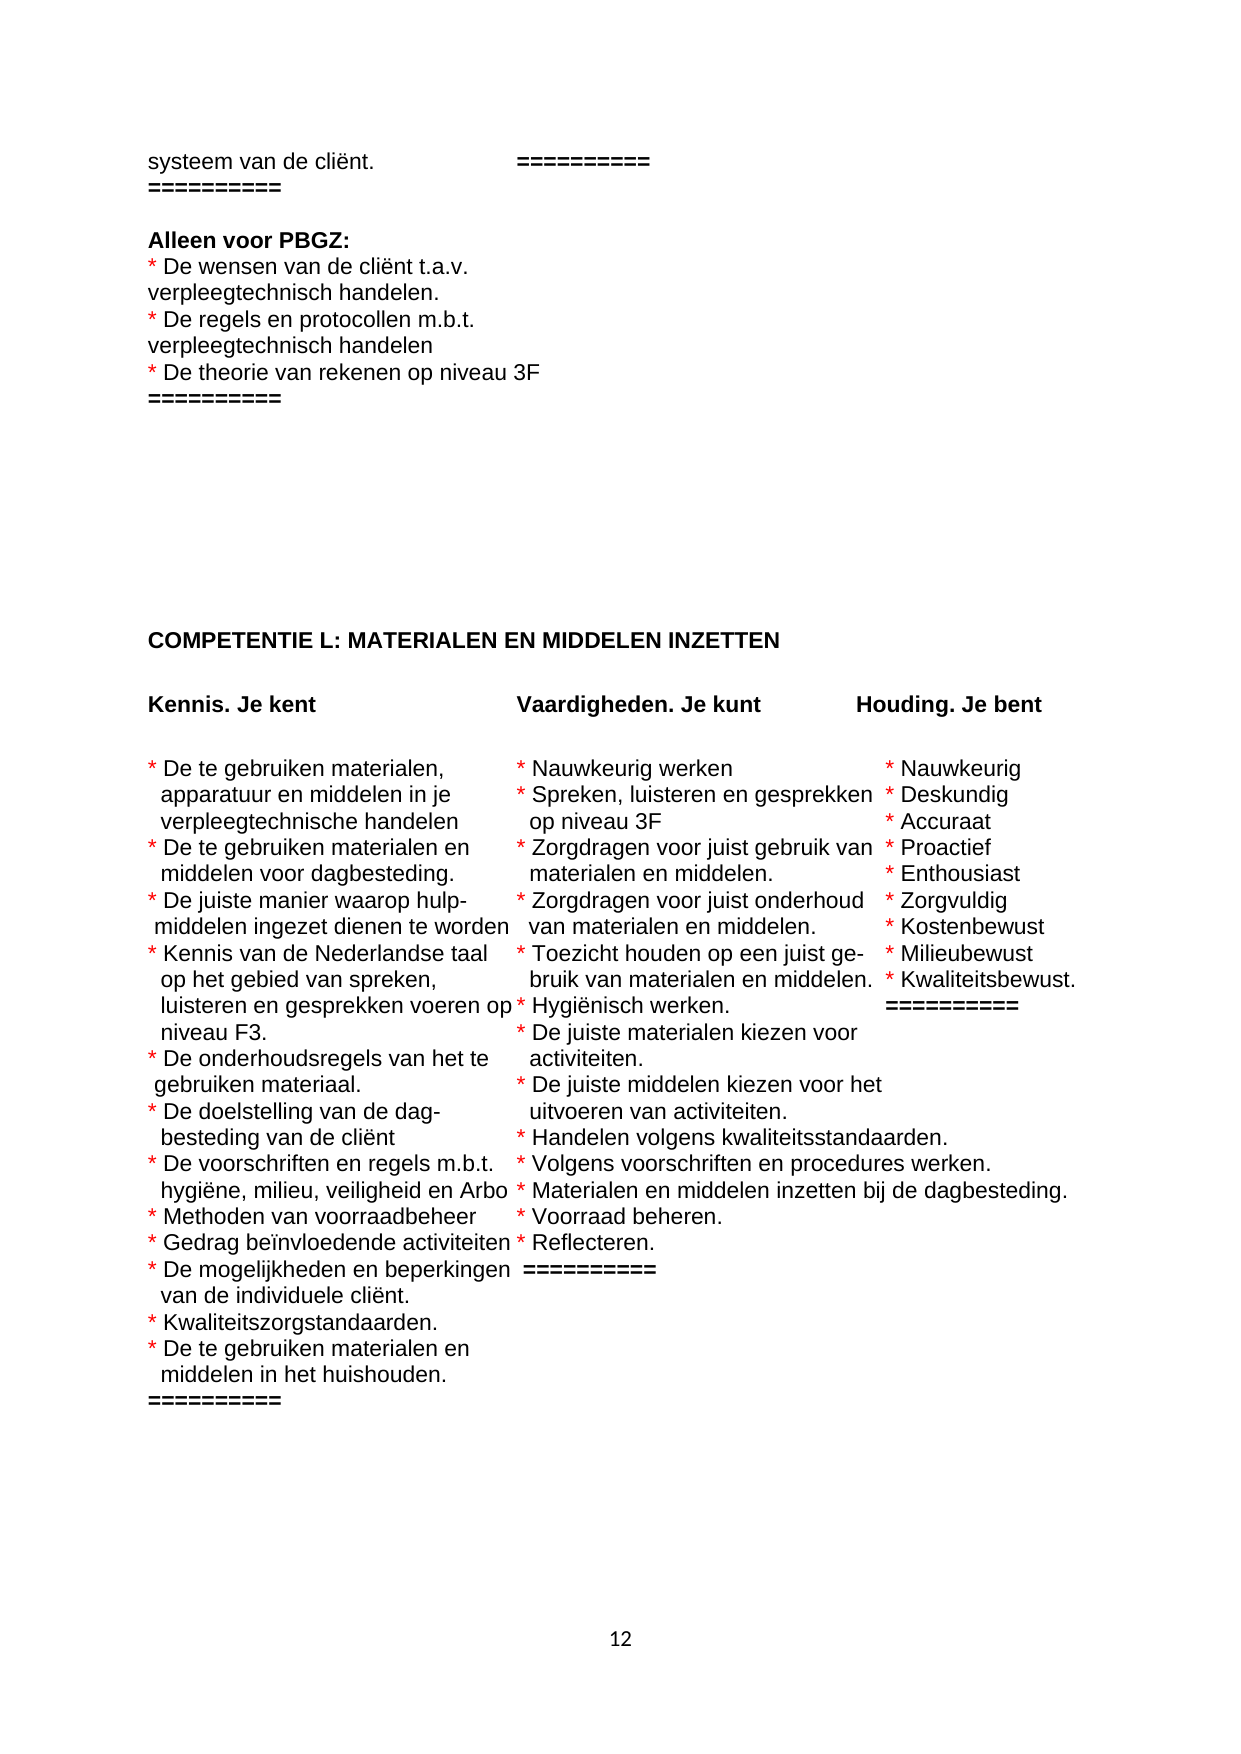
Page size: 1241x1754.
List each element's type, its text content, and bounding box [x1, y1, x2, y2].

text * Methoden van voorraadbeheer * Voorraad beheren. [148, 1203, 1093, 1229]
text * De te gebruiken materialen en * Zorgdragen voor juist gebruik van * Proactief [148, 834, 1093, 860]
text verpleegtechnisch handelen. * De regels en protocollen m.b.t. [148, 279, 1093, 332]
text systeem van de cliënt. ========== [148, 148, 1093, 174]
text op het gebied van spreken, bruik van materialen en middelen. * Kwaliteitsbewust. [148, 966, 1093, 992]
text middelen in het huishouden. ========== [148, 1361, 1093, 1414]
text besteding van de cliënt * Handelen volgens kwaliteitsstandaarden. [148, 1124, 1093, 1150]
text * De te gebruiken materialen, * Nauwkeurig werken * Nauwkeurig [148, 755, 1093, 781]
text gebruiken materiaal. * De juiste middelen kiezen voor het * De doelstelling van de dag- uitvoeren van activiteiten. [148, 1071, 1093, 1124]
text Alleen voor PBGZ: * De wensen van de cliënt t.a.v. [148, 200, 1093, 279]
text verpleegtechnische handelen op niveau 3F * Accuraat [148, 808, 1093, 834]
text luisteren en gesprekken voeren op * Hygiënisch werken. ========== [148, 992, 1093, 1018]
text ========== [148, 174, 1093, 200]
text * Gedrag beïnvloedende activiteiten * Reflecteren. [148, 1229, 1093, 1256]
text Kennis. Je kent Vaardigheden. Je kunt Houding. Je bent [148, 691, 1093, 718]
text middelen voor dagbesteding. materialen en middelen. * Enthousiast [148, 860, 1093, 887]
text * Kennis van de Nederlandse taal * Toezicht houden op een juist ge- * Milieubewust [148, 939, 1093, 966]
text * De onderhoudsregels van het te activiteiten. [148, 1045, 1093, 1071]
text COMPETENTIE L: MATERIALEN EN MIDDELEN INZETTEN [148, 627, 1093, 654]
text * De mogelijkheden en beperkingen ========== van de individuele cliënt. [148, 1256, 1093, 1308]
text * De voorschriften en regels m.b.t. * Volgens voorschriften en procedures werken. hygiëne, milieu, veiligheid en Arbo * Materialen en middelen inzetten bij de dagbesteding. [148, 1150, 1093, 1203]
text verpleegtechnisch handelen * De theorie van rekenen op niveau 3F [148, 332, 1093, 385]
text niveau F3. * De juiste materialen kiezen voor [148, 1018, 1093, 1045]
text ========== [148, 385, 1093, 411]
text apparatuur en middelen in je * Spreken, luisteren en gesprekken * Deskundig [148, 781, 1093, 808]
text * De juiste manier waarop hulp- * Zorgdragen voor juist onderhoud * Zorgvuldig [148, 887, 1093, 913]
text * Kwaliteitszorgstandaarden. [148, 1308, 1093, 1335]
text middelen ingezet dienen te worden van materialen en middelen. * Kostenbewust [148, 913, 1093, 939]
text * De te gebruiken materialen en [148, 1335, 1093, 1361]
